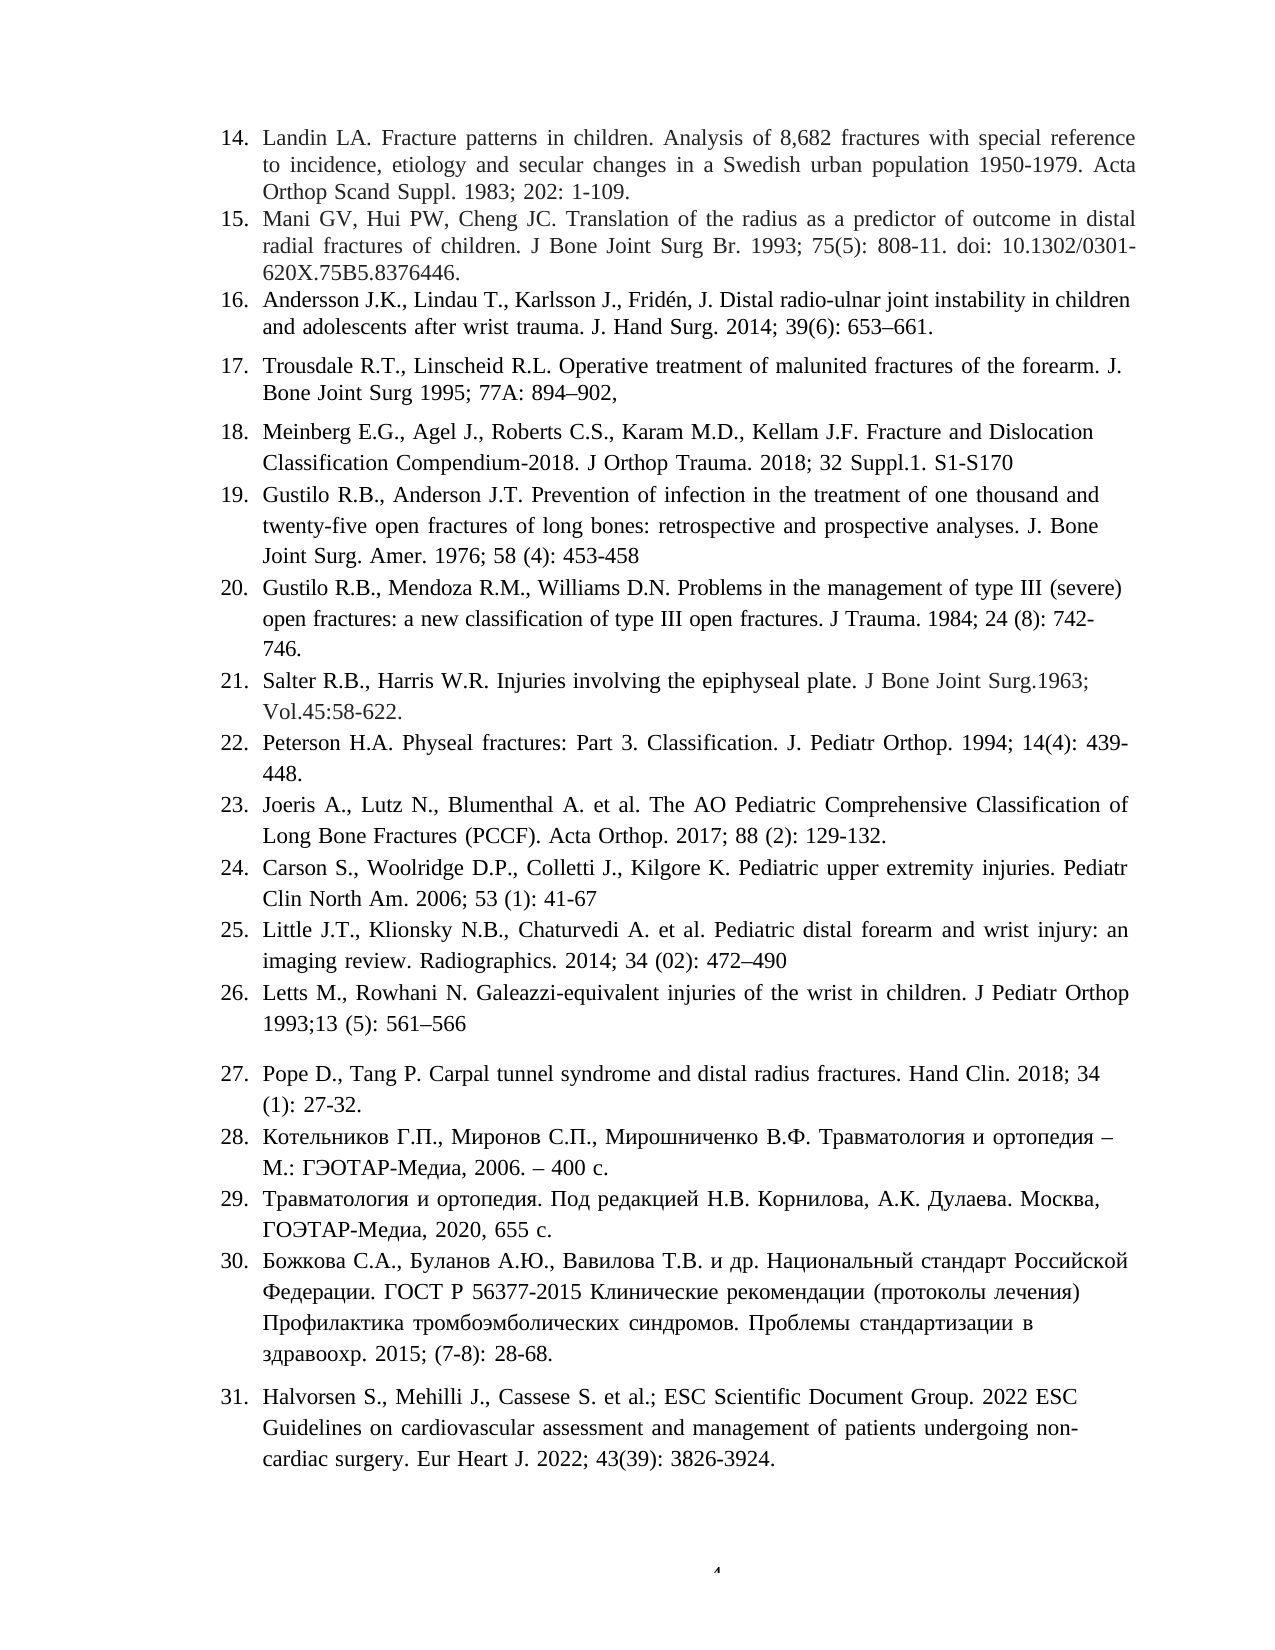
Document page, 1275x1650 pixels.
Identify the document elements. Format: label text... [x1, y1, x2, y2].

list Котельников Г.П., Миронов С.П., Мирошниченко В.Ф. Травматология и ортопедия – М.: ГЭОТАР-Медиа, 2006. – 400 с. [220, 1123, 1116, 1180]
list Божкова С.А., Буланов А.Ю., Вавилова Т.В. и др. Национальный стандарт Российской Федерации. ГОСТ Р 56377-2015 Клинические рекомендации (протоколы лечения) Профилактика тромбоэмболических синдромов. Проблемы стандартизации в здравоохр. 2015; (7-8): 28-68. [220, 1248, 1133, 1366]
list Little J.T., Klionsky N.B., Chaturvedi A. et al. Pediatric distal forearm and wrist injury: an imaging review. Radiographics. 2014; 34 (02): 472–490 [220, 916, 1136, 973]
list Carson S., Woolridge D.P., Colletti J., Kilgore K. Pediatric upper extremity injuries. Pediatr Clin North Am. 2006; 53 (1): 41-67 [220, 854, 1136, 911]
list Травматология и ортопедия. Под редакцией Н.В. Корнилова, А.К. Дулаева. Москва, ГОЭТАР-Медиа, 2020, 655 с. [220, 1185, 1107, 1242]
list Andersson J.K., Lindau T., Karlsson J., Fridén, J. Distal radio-ulnar joint instability in children and adolescents after wrist trauma. J. Hand Surg. 2014; 39(6): 653–661. [220, 286, 1136, 339]
list Trousdale R.T., Linscheid R.L. Operative treatment of malunited fractures of the forearm. J. Bone Joint Surg 1995; 77A: 894–902, [220, 352, 1127, 406]
list Meinberg E.G., Agel J., Roberts C.S., Karam M.D., Kellam J.F. Fracture and Dislocation Classification Compendium-2018. J Orthop Trauma. 2018; 32 Suppl.1. S1-S170 [220, 418, 1094, 475]
list Joeris A., Lutz N., Blumenthal A. et al. The AO Pediatric Comprehensive Classification of Long Bone Fractures (PCCF). Acta Orthop. 2017; 88 (2): 129-132. [220, 791, 1136, 849]
list Letts M., Rowhani N. Galeazzi-equivalent injuries of the wrist in children. J Pediatr Orthop 1993;13 (5): 561–566 [220, 978, 1136, 1036]
list Halvorsen S., Mehilli J., Cassese S. et al.; ESC Scientific Document Group. 2022 ESC Guidelines on cardiovascular assessment and management of patients undergoing non- cardiac surgery. Eur Heart J. 2022; 43(39): 3826-3924. [220, 1383, 1078, 1471]
list Salter R.B., Harris W.R. Injuries involving the epiphyseal plate. J Bone Joint Surg.1963; Vol.45:58-622. [220, 667, 1096, 724]
list Pope D., Tang P. Carpal tunnel syndrome and distal radius fractures. Hand Clin. 2018; 34 (1): 27-32. [220, 1061, 1104, 1118]
list Gustilo R.B., Anderson J.T. Prevention of infection in the treatment of one thousand and twenty-five open fractures of long bones: retrospective and prospective analyses. J. Bone Joint Surg. Amer. 1976; 58 (4): 453-458 [220, 481, 1099, 569]
list Peterson H.A. Physeal fractures: Part 3. Classification. J. Pediatr Orthop. 1994; 14(4): 439- 448. [220, 729, 1136, 786]
list Gustilo R.B., Mendoza R.M., Williams D.N. Problems in the management of type III (severe) open fractures: a new classification of type III open fractures. J Trauma. 1984; 24 (8): 742- 746. [220, 574, 1124, 662]
list Mani GV, Hui PW, Cheng JC. Translation of the radius as a predictor of outcome in distal radial fractures of children. J Bone Joint Surg Br. 1993; 75(5): 808-11. doi: 10.1302/0301- 620X.75B5.8376446. [220, 206, 1136, 286]
list Landin LA. Fracture patterns in children. Analysis of 8,682 fractures with special reference to incidence, etiology and secular changes in a Swedish urban population 1950-1979. Acta Orthop Scand Suppl. 1983; 202: 1-109. [220, 124, 1136, 204]
